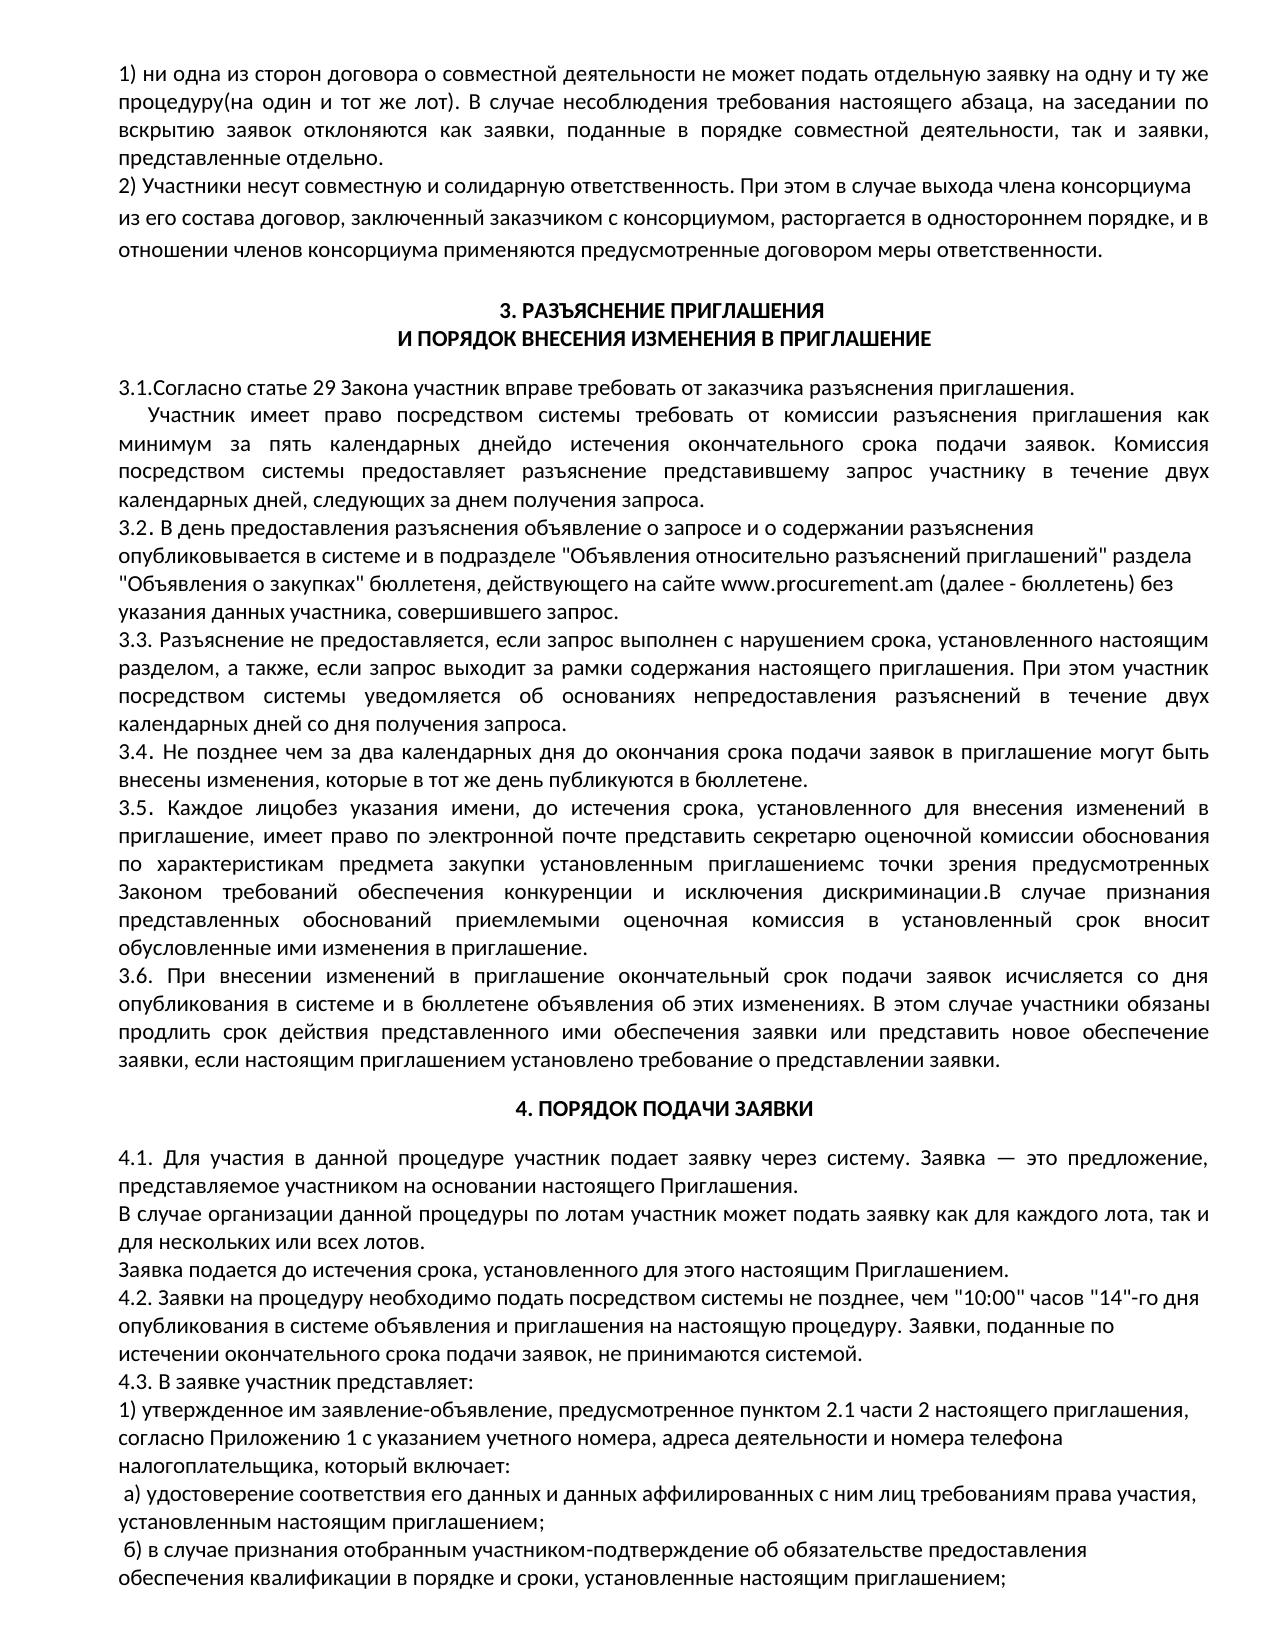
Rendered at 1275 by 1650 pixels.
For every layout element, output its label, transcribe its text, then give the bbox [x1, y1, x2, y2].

text 4. ПОРЯДОК ПОДАЧИ ЗАЯВКИ [118, 1094, 1211, 1122]
text 1) ни одна из сторон договора о совместной деятельности не может подать отдельную заявку на одну и ту же процедуру(на один и тот же лот). В случае несоблюдения требования настоящего абзаца, на заседании по вскрытию заявок отклоняются как заявки, поданные в порядке совместной деятельности, так и заявки, представленные отдельно. [118, 59, 1211, 171]
text 3.5․ Каждое лицобез указания имени, до истечения срока, установленного для внесения изменений в приглашение, имеет право по электронной почте представить секретарю оценочной комиссии обоснования по характеристикам предмета закупки установленным приглашениемс точки зрения предусмотренных Законом требований обеспечения конкуренции и исключения дискриминации.В случае признания представленных обоснований приемлемыми оценочная комиссия в установленный срок вносит обусловленные ими изменения в приглашение. [118, 793, 1211, 961]
text 3.3. Разъяснение не предоставляется, если запрос выполнен с нарушением срока, установленного настоящим разделом, а также, если запрос выходит за рамки содержания настоящего приглашения. При этом участник посредством системы уведомляется об основаниях непредоставления разъяснений в течение двух календарных дней со дня получения запроса. [118, 625, 1211, 737]
text 4.1. Для участия в данной процедуре участник подает заявку через систему. Заявка — это предложение, представляемое участником на основании настоящего Приглашения. [118, 1143, 1211, 1199]
text 3.4․ Не позднее чем за два календарных дня до окончания срока подачи заявок в приглашение могут быть внесены изменения, которые в тот же день публикуются в бюллетене. [118, 737, 1211, 793]
text 3.1.Согласно статье 29 Закона участник вправе требовать от заказчика разъяснения приглашения. [118, 373, 1211, 401]
text 3. РАЗЪЯСНЕНИЕ ПРИГЛАШЕНИЯ И ПОРЯДОК ВНЕСЕНИЯ ИЗМЕНЕНИЯ В ПРИГЛАШЕНИЕ [118, 296, 1211, 352]
text 4.2. Заявки на процедуру необходимо подать посредством системы не позднее, чем "10:00" часов "14"-го дня опубликования в системе объявления и приглашения на настоящую процедуру. Заявки, поданные по истечении окончательного срока подачи заявок, не принимаются системой. [118, 1283, 1211, 1367]
text 3.6. При внесении изменений в приглашение окончательный срок подачи заявок исчисляется со дня опубликования в системе и в бюллетене объявления об этих изменениях. В этом случае участники обязаны продлить срок действия представленного ими обеспечения заявки или представить новое обеспечение заявки, если настоящим приглашением установлено требование о представлении заявки. [118, 961, 1211, 1073]
text В случае организации данной процедуры по лотам участник может подать заявку как для каждого лота, так и для нескольких или всех лотов. [118, 1199, 1211, 1255]
text 2) Участники несут совместную и солидарную ответственность. При этом в случае выхода члена консорциума из его состава договор, заключенный заказчиком с консорциумом, расторгается в одностороннем порядке, и в отношении членов консорциума применяются предусмотренные договором меры ответственности. [118, 171, 1211, 263]
text 4.3. В заявке участник представляет: [118, 1367, 1211, 1395]
text 3.2․ В день предоставления разъяснения объявление о запросе и о содержании разъяснения опубликовывается в системе и в подразделе "Объявления относительно разъяснений приглашений" раздела "Объявления о закупках" бюллетеня, действующего на сайте www.procurement.am (далее - бюллетень) без указания данных участника, совершившего запрос. [118, 513, 1211, 625]
text а) удостоверение соответствия его данных и данных аффилированных с ним лиц требованиям права участия, установленным настоящим приглашением; [118, 1479, 1211, 1535]
list Заявка подается до истечения срока, установленного для этого настоящим Приглашением. [118, 1255, 1211, 1283]
text б) в случае признания отобранным участником-подтверждение об обязательстве предоставления обеспечения квалификации в порядке и сроки, установленные настоящим приглашением; [118, 1535, 1211, 1591]
text 1) утвержденное им заявление-объявление, предусмотренное пунктом 2.1 части 2 настоящего приглашения, согласно Приложению 1 с указанием учетного номера, адреса деятельности и номера телефона налогоплательщика, который включает: [118, 1395, 1211, 1479]
text Участник имеет право посредством системы требовать от комиссии разъяснения приглашения как минимум за пять календарных днейдо истечения окончательного срока подачи заявок. Комиссия посредством системы предоставляет разъяснение представившему запрос участнику в течение двух календарных дней, следующих за днем получения запроса. [118, 401, 1211, 513]
